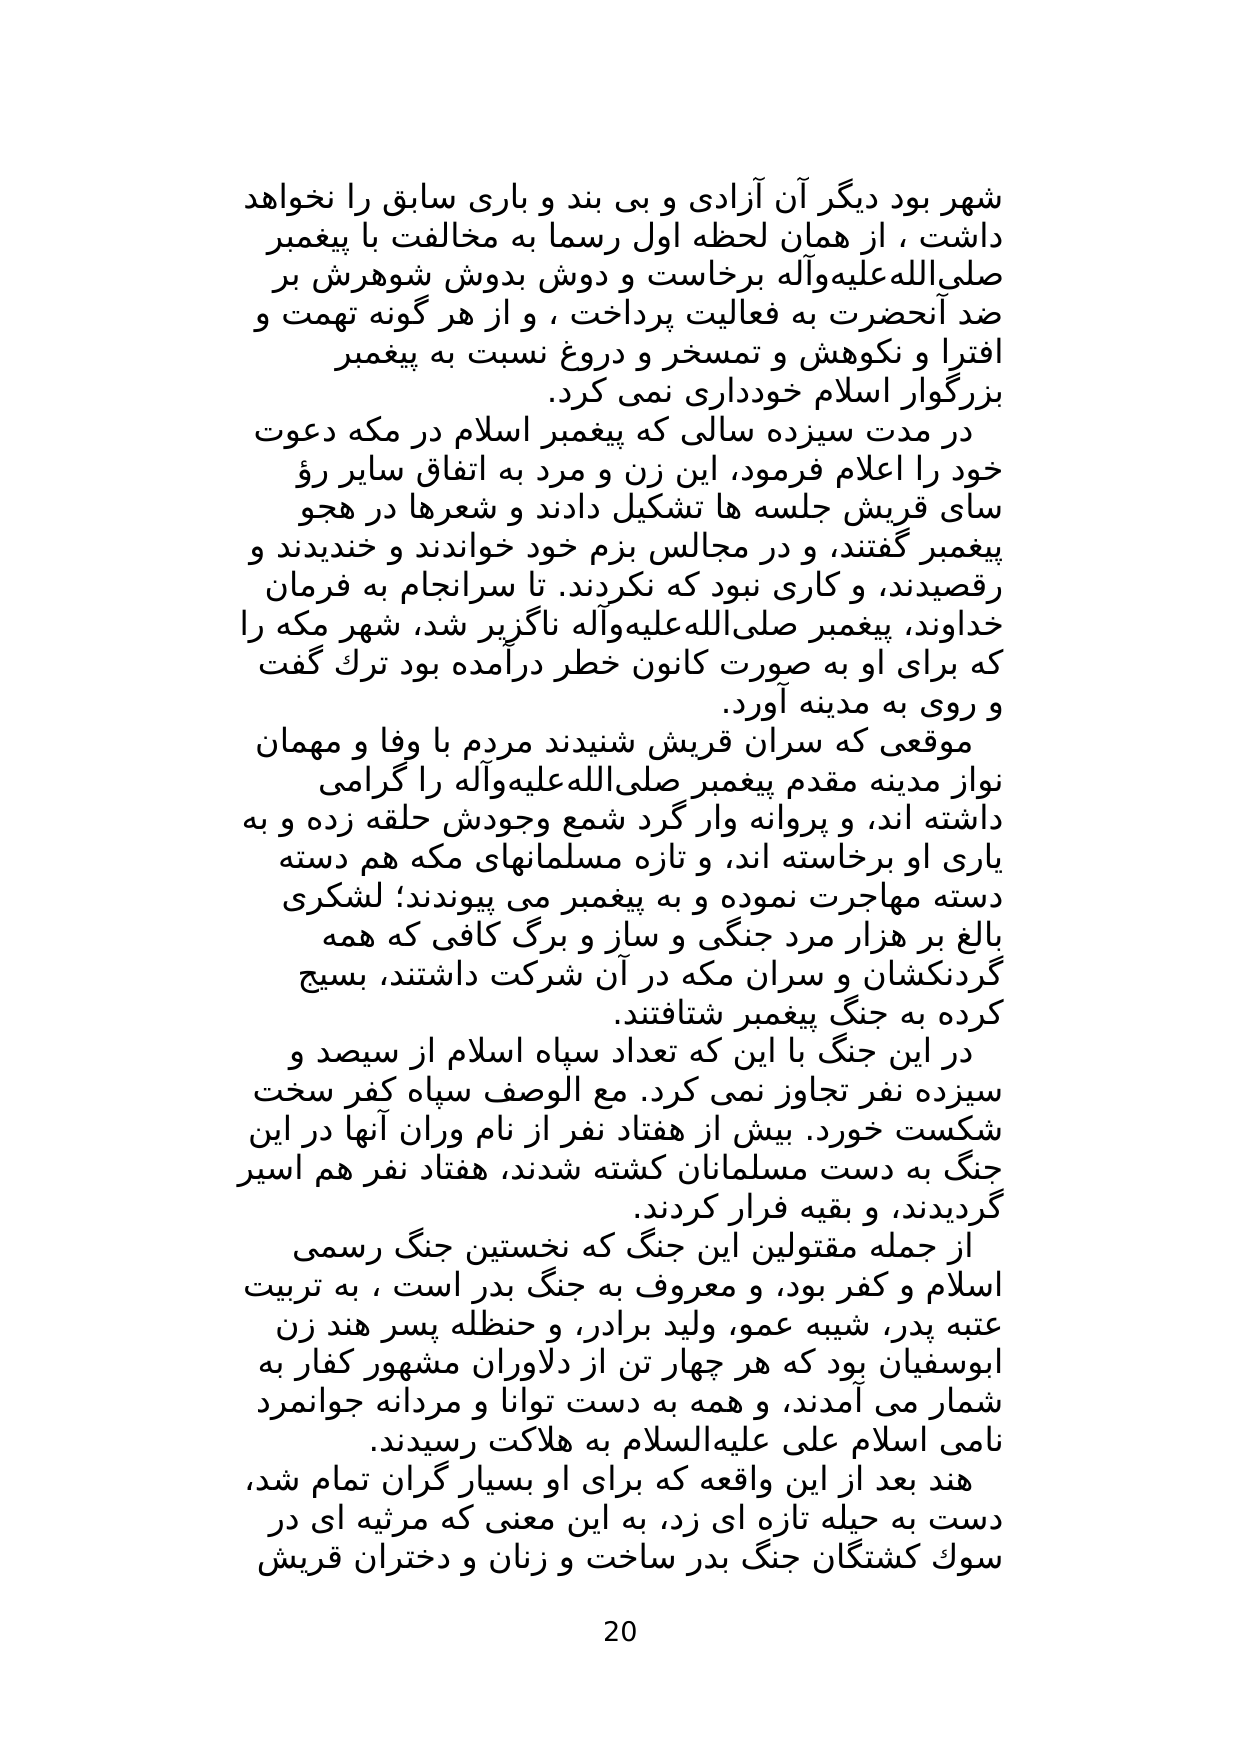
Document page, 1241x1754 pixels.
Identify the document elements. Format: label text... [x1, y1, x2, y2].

text در مدت سيزده سالى كه پيغمبر اسلام در مكه دعوت خود را اعلام فرمود، اين زن و مرد به اتفاق ساير رؤ ساى قريش جلسه ها تشكيل دادند و شعرها در هجو پيغمبر گفتند، و در مجالس بزم خود خواندند و خنديدند و رقصيدند، و كارى نبود كه نكردند. تا سرانجام به فرمان خداوند، پيغمبر صلى‌الله‌عليه‌وآله ناگزير شد، شهر مكه را كه براى او به صورت كانون خطر درآمده بود ترك گفت و روى به مدينه آورد. [236, 410, 1004, 721]
text موقعى كه سران قريش شنيدند مردم با وفا و مهمان نواز مدينه مقدم پيغمبر صلى‌الله‌عليه‌وآله را گرامى داشته اند، و پروانه وار گرد شمع وجودش حلقه زده و به يارى او برخاسته اند، و تازه مسلمانهاى مكه هم دسته دسته مهاجرت نموده و به پيغمبر مى پيوندند؛ لشكرى بالغ بر هزار مرد جنگى و ساز و برگ كافى كه همه گردنكشان و سران مكه در آن شركت داشتند، بسيج كرده به جنگ پيغمبر شتافتند. [236, 721, 1004, 1032]
text از جمله مقتولين اين جنگ كه نخستين جنگ رسمى اسلام و كفر بود، و معروف به جنگ بدر است ، به تربيت عتبه پدر، شيبه عمو، وليد برادر، و حنظله پسر هند زن ابوسفيان بود كه هر چهار تن از دلاوران مشهور كفار به شمار مى آمدند، و همه به دست توانا و مردانه جوانمرد نامى اسلام على عليه‌السلام به هلاكت رسيدند. [236, 1226, 1004, 1459]
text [236, 1459, 1004, 1576]
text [236, 177, 1004, 410]
text در اين جنگ با اين كه تعداد سپاه اسلام از سيصد و سيزده نفر تجاوز نمى كرد. مع الوصف سپاه كفر سخت شكست خورد. بيش از هفتاد نفر از نام وران آنها در اين جنگ به دست مسلمانان كشته شدند، هفتاد نفر هم اسير گرديدند، و بقيه فرار كردند. [236, 1032, 1004, 1226]
